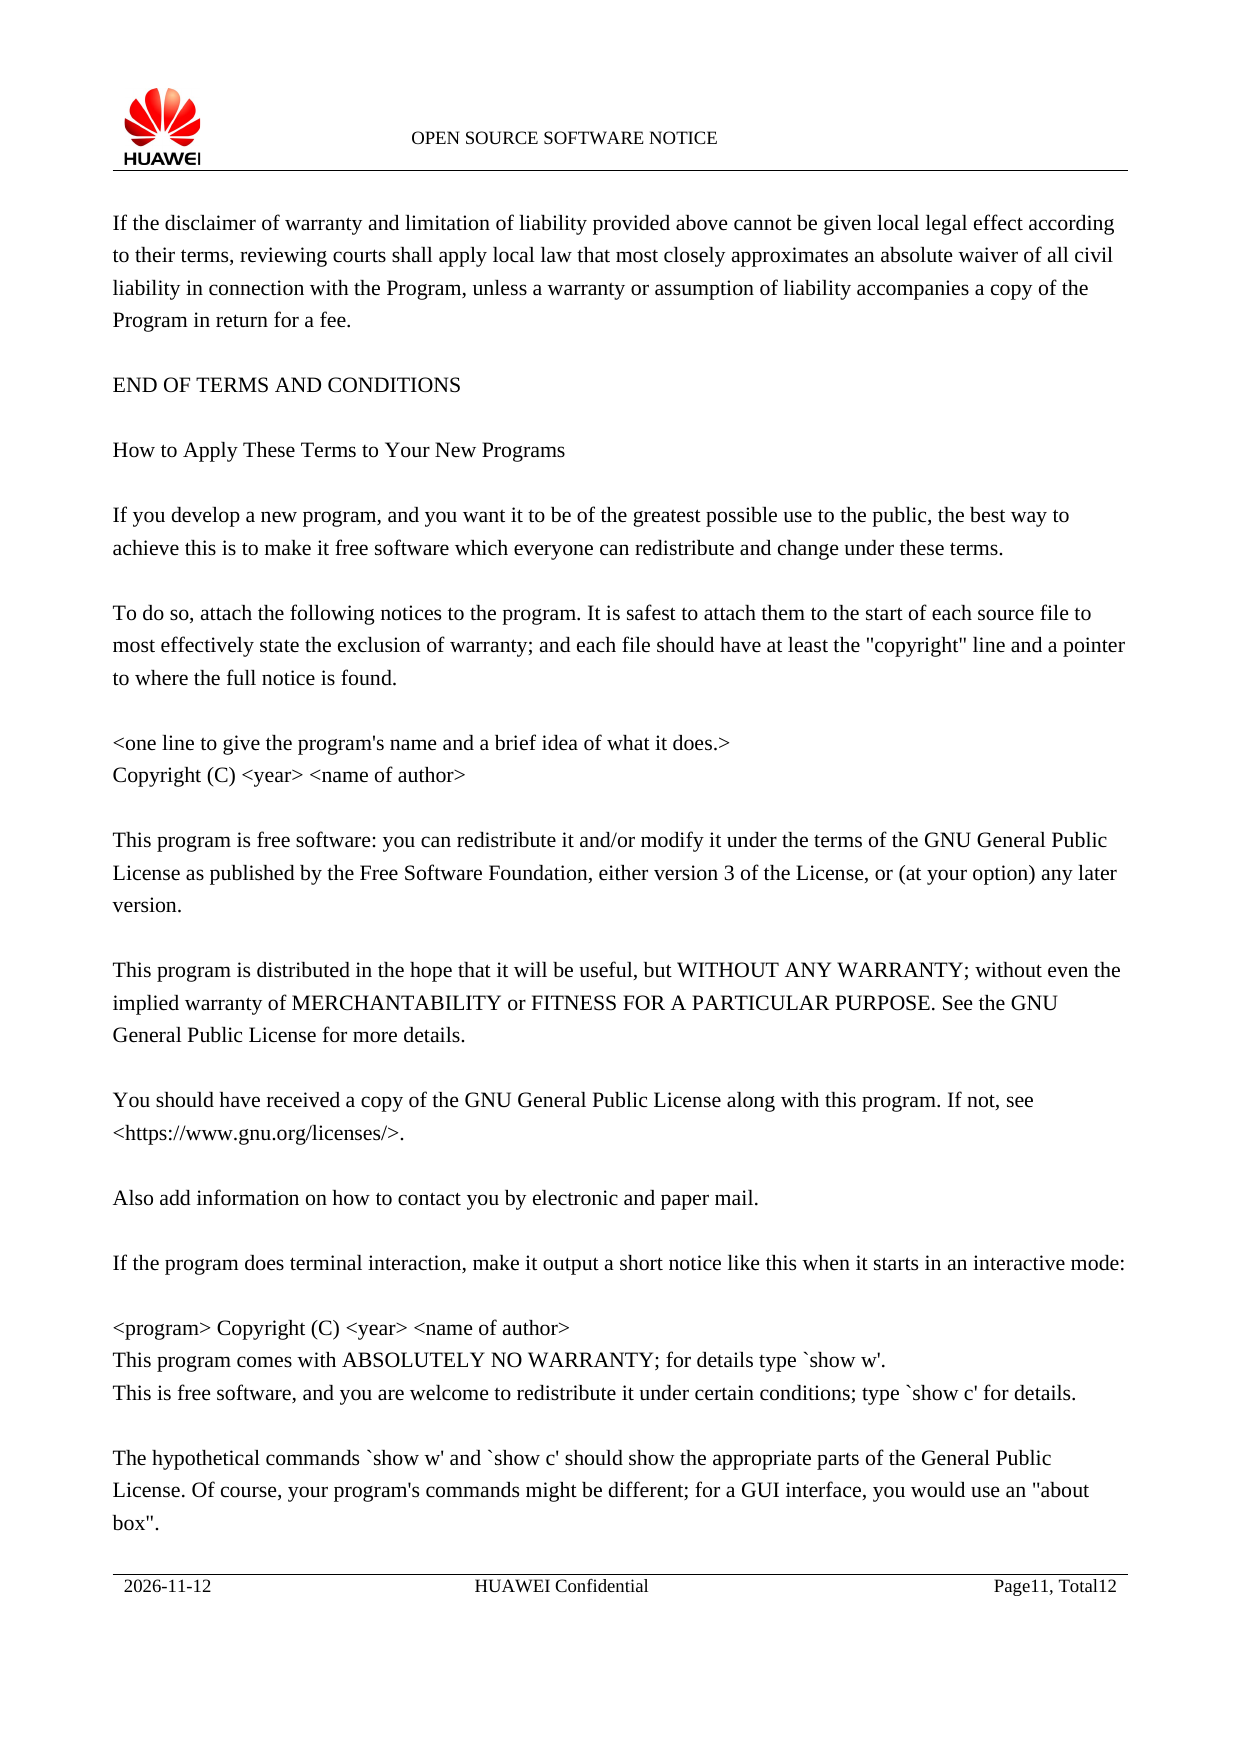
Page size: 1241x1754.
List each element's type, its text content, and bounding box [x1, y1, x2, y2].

text To do so, attach the following notices to the program. It is safest to attach them to the start of each source file to most effectively state the exclusion of warranty; and each file should have at least the "copyright" line and a pointer to where the full notice is found. [112, 596, 1128, 694]
text Also add information on how to contact you by electronic and paper mail. [112, 1181, 1128, 1214]
text This program is free software: you can redistribute it and/or modify it under the terms of the GNU General Public License as published by the Free Software Foundation, either version 3 of the License, or (at your option) any later version. [112, 824, 1128, 921]
text You should have received a copy of the GNU General Public License along with this program. If not, see <https://www.gnu.org/licenses/>. [112, 1084, 1128, 1149]
text This program comes with ABSOLUTELY NO WARRANTY; for details type `show w'. [112, 1344, 1128, 1376]
text The hypothetical commands `show w' and `show c' should show the appropriate parts of the General Public License. Of course, your program's commands might be different; for a GUI interface, you would use an "about box". [112, 1441, 1128, 1539]
text If you develop a new program, and you want it to be of the greatest possible use to the public, the best way to achieve this is to make it free software which everyone can redistribute and change under these terms. [112, 499, 1128, 564]
text How to Apply These Terms to Your New Programs [112, 434, 1128, 466]
text END OF TERMS AND CONDITIONS [112, 369, 1128, 401]
text Copyright (C) <year> <name of author> [112, 759, 1128, 791]
text This program is distributed in the hope that it will be useful, but WITHOUT ANY WARRANTY; without even the implied warranty of MERCHANTABILITY or FITNESS FOR A PARTICULAR PURPOSE. See the GNU General Public License for more details. [112, 954, 1128, 1051]
text This is free software, and you are welcome to redistribute it under certain conditions; type `show c' for details. [112, 1376, 1128, 1409]
text If the program does terminal interaction, make it output a short notice like this when it starts in an interactive mode: [112, 1246, 1128, 1279]
picture [124, 88, 201, 165]
text <one line to give the program's name and a brief idea of what it does.> [112, 726, 1128, 759]
text If the disclaimer of warranty and limitation of liability provided above cannot be given local legal effect according to their terms, reviewing courts shall apply local law that most closely approximates an absolute waiver of all civil liability in connection with the Program, unless a warranty or assumption of liability accompanies a copy of the Program in return for a fee. [112, 206, 1128, 336]
text <program> Copyright (C) <year> <name of author> [112, 1311, 1128, 1344]
